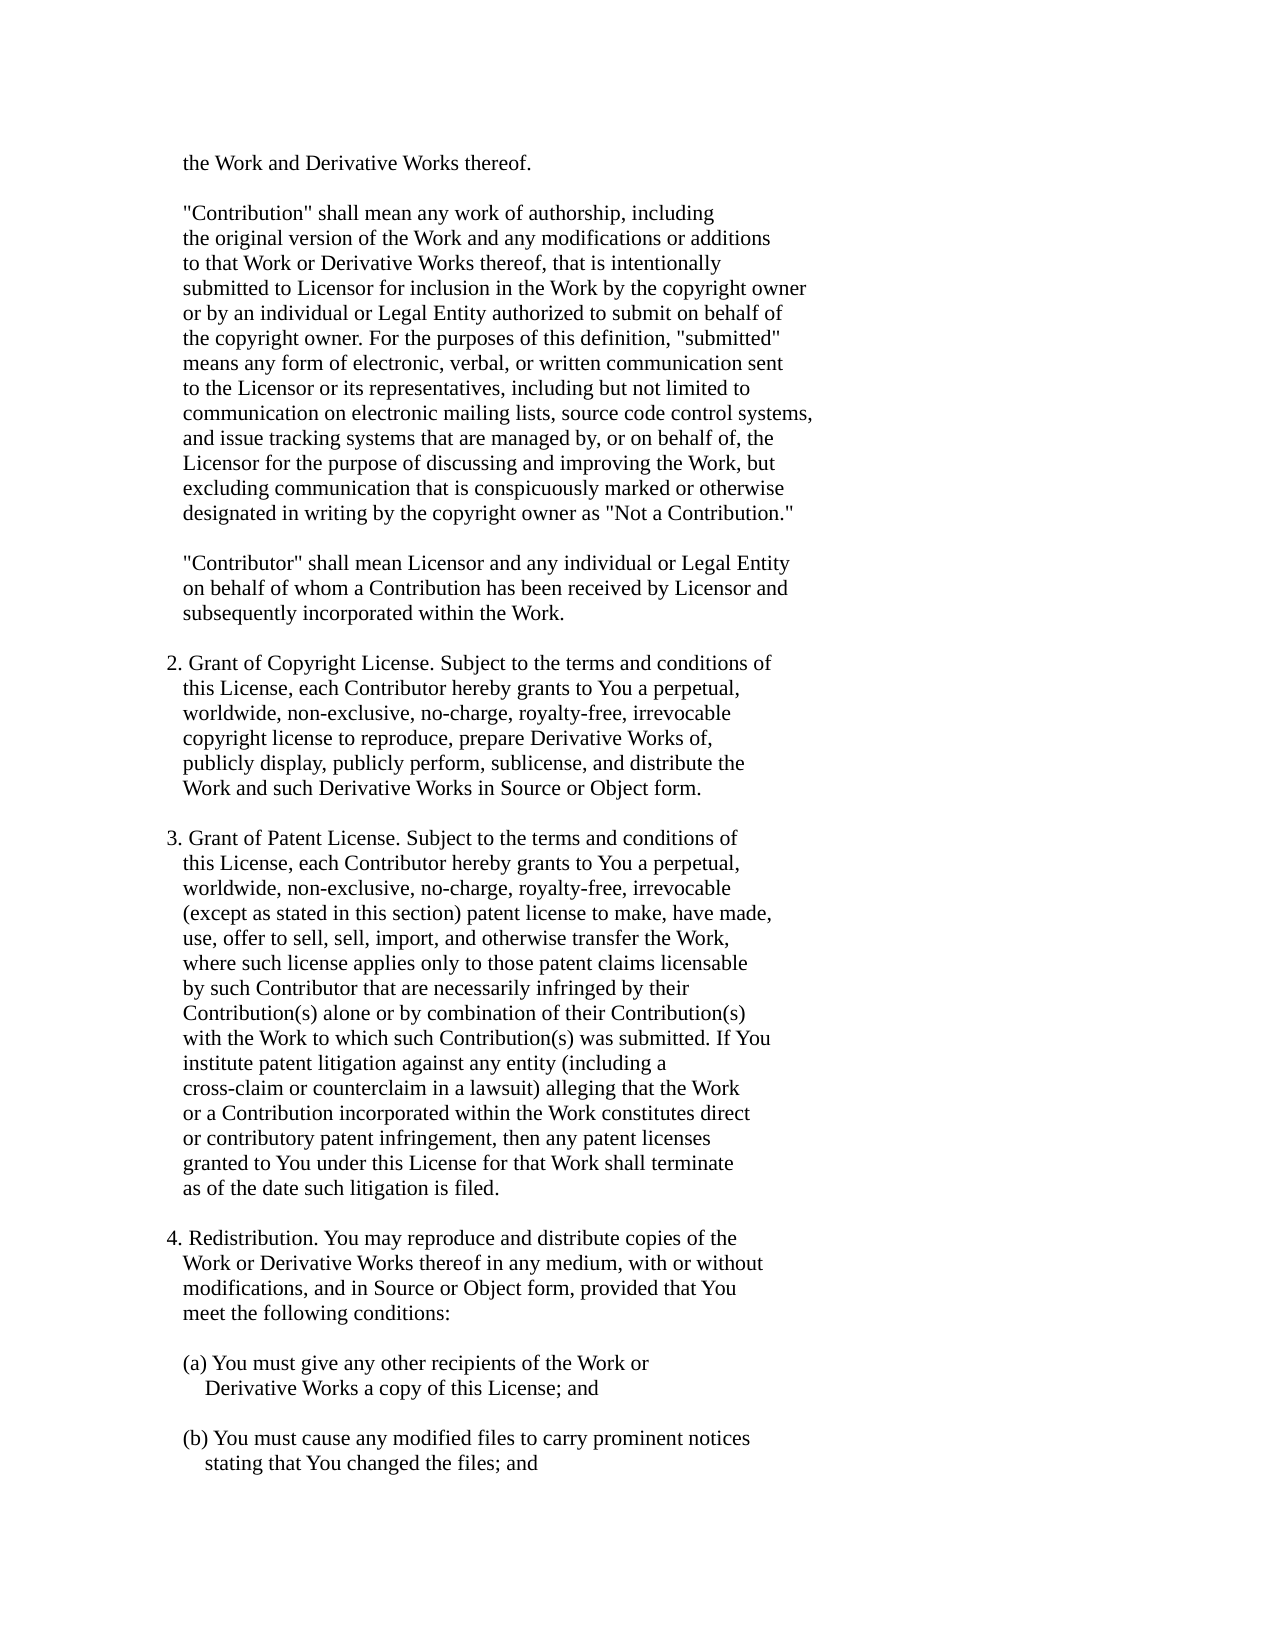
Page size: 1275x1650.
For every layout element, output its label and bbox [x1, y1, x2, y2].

text [150, 150, 1125, 1500]
